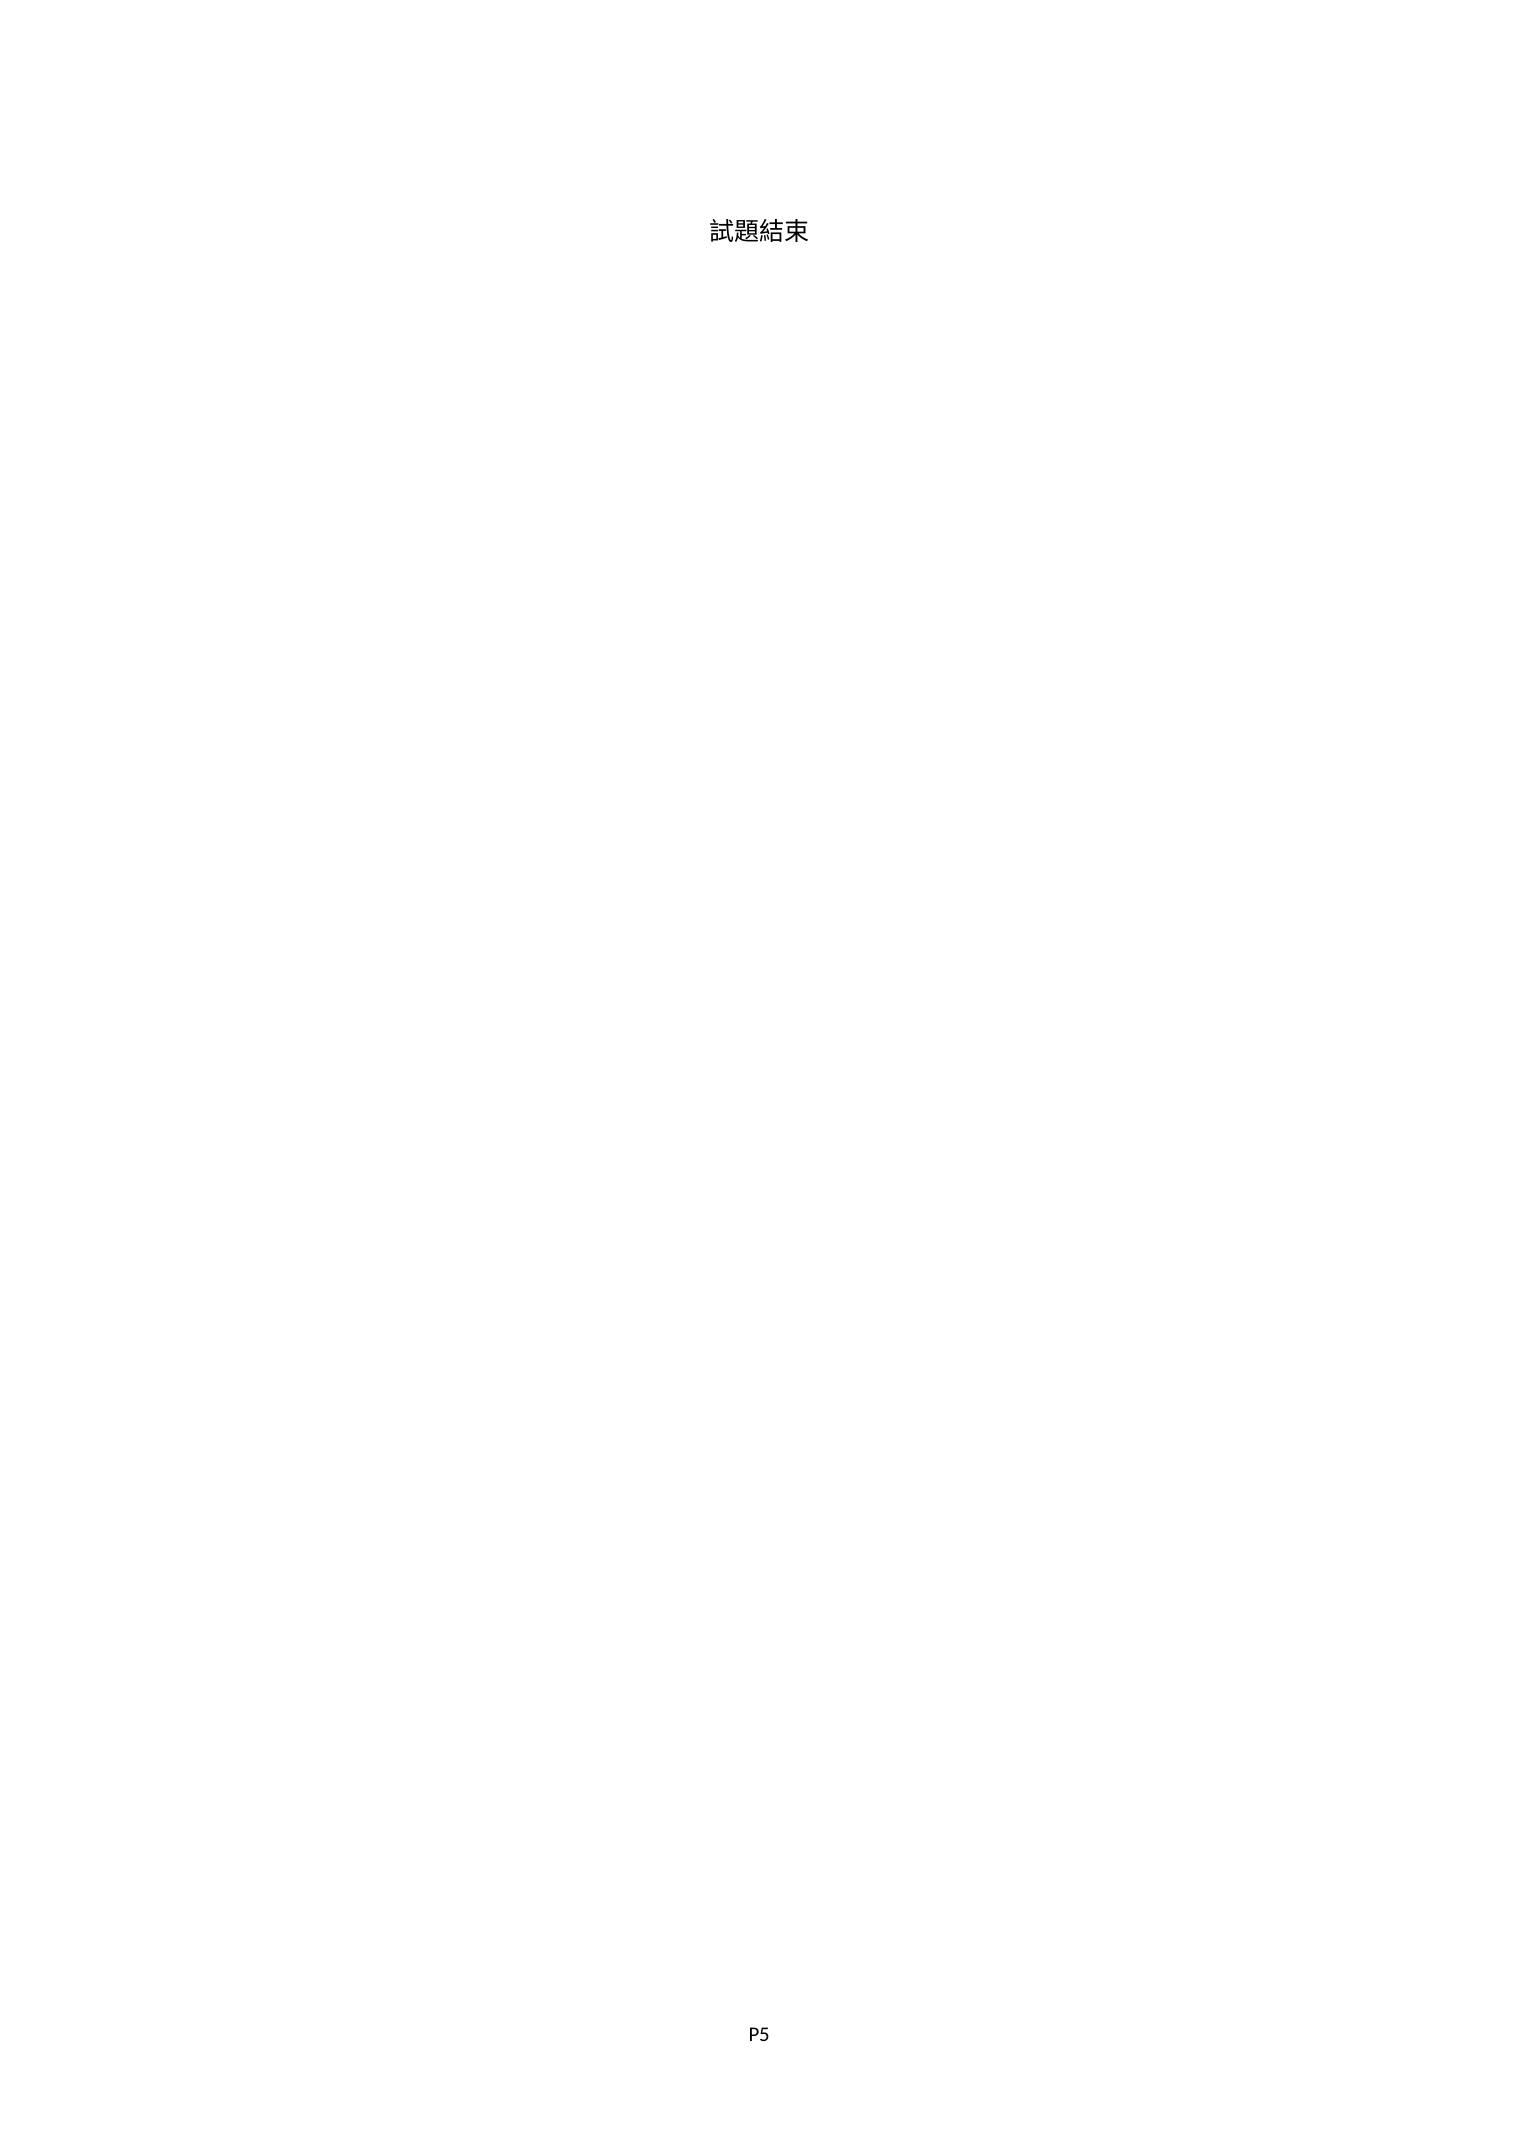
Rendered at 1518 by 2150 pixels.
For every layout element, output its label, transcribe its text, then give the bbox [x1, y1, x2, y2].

text 試題結束 [89, 211, 1429, 248]
